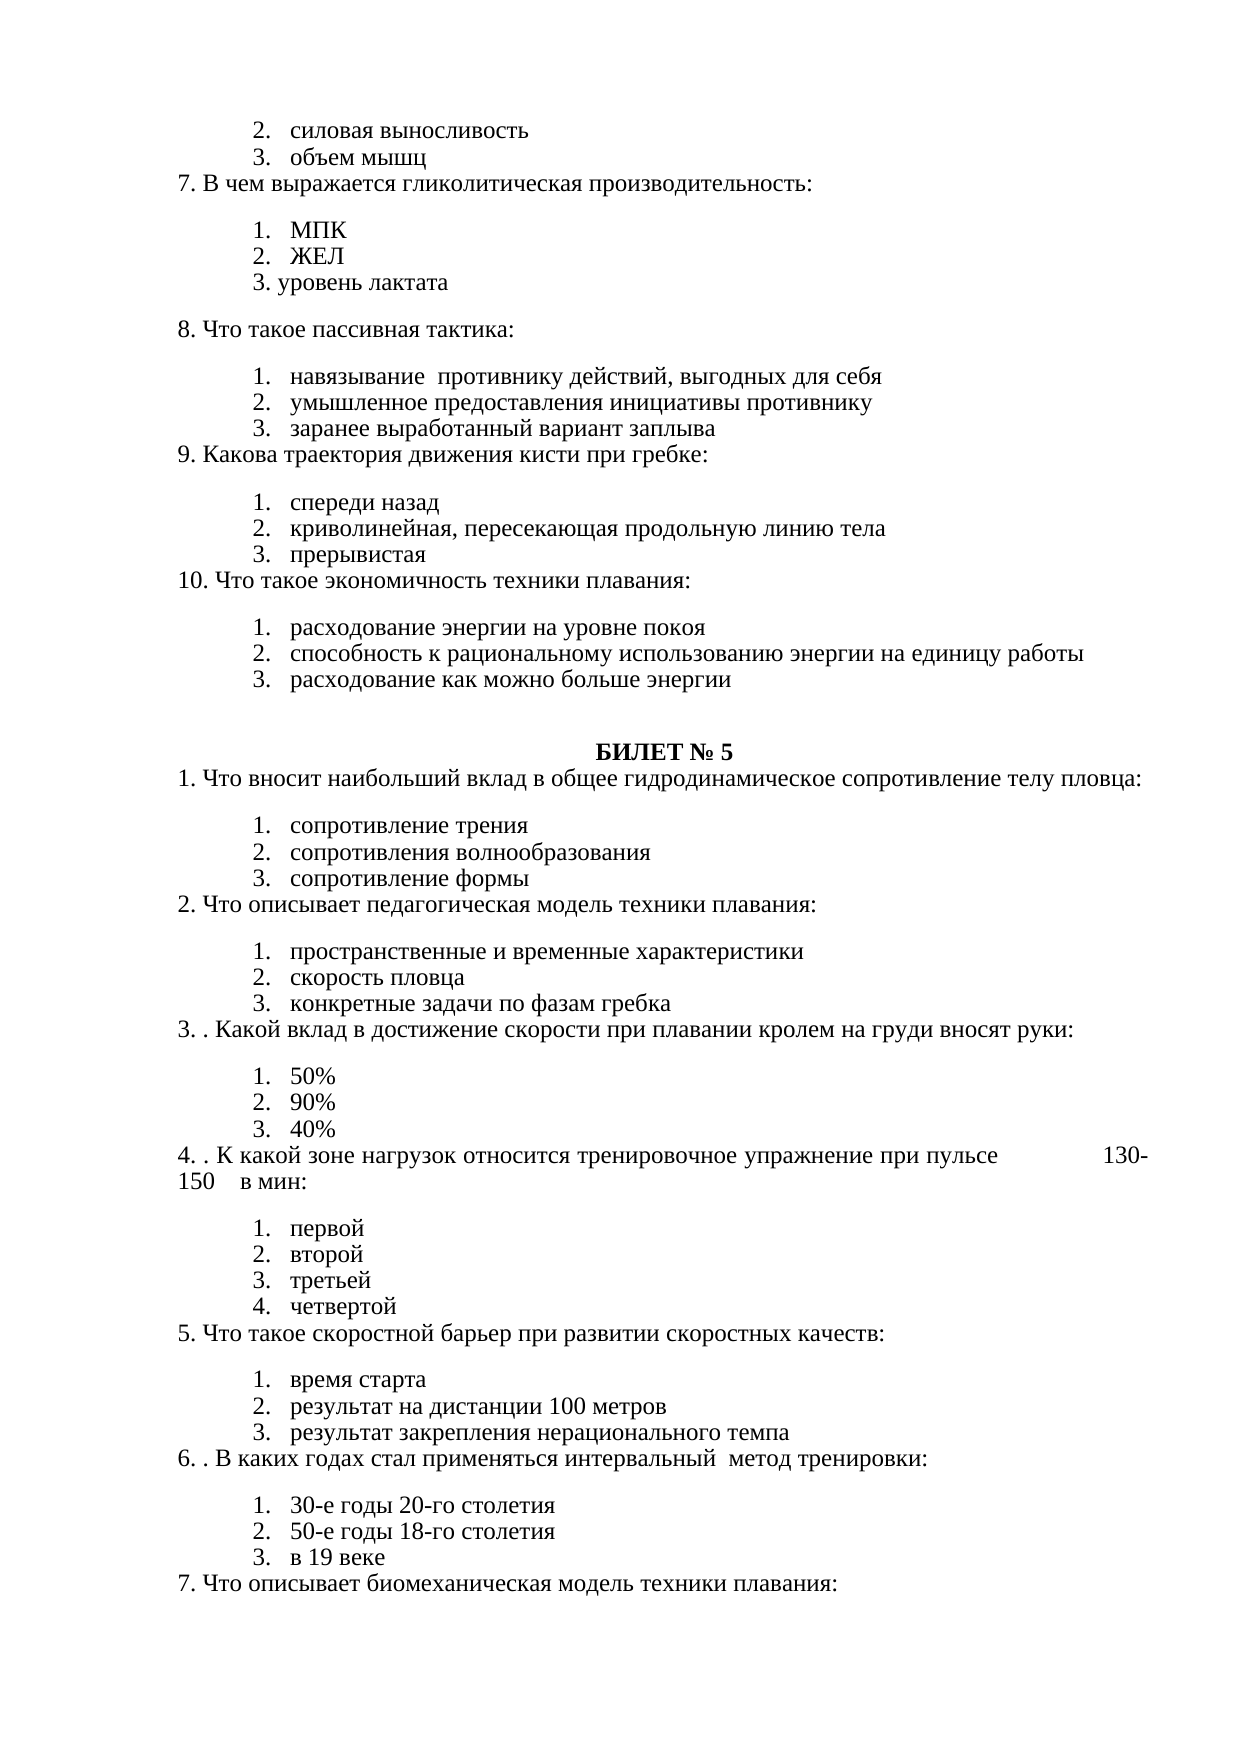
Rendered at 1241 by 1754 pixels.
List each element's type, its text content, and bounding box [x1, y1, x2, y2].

list первой [252, 1216, 1152, 1242]
list сопротивление трения [252, 813, 1152, 839]
text 10. Что такое экономичность техники плавания: [177, 567, 1152, 594]
list 50% [252, 1064, 1152, 1090]
text 3. уровень лактата [177, 270, 1152, 296]
list заранее выработанный вариант заплыва [252, 416, 1152, 442]
list результат на дистанции 100 метров [252, 1393, 1152, 1419]
list способность к рациональному использованию энергии на единицу работы [252, 641, 1152, 667]
text 9. Какова траектория движения кисти при гребке: [177, 442, 1152, 468]
list расходование энергии на уровне покоя [252, 614, 1152, 641]
text 2. Что описывает педагогическая модель техники плавания: [177, 891, 1152, 918]
list второй [252, 1242, 1152, 1268]
list 40% [252, 1116, 1152, 1142]
list навязывание противнику действий, выгодных для себя [252, 364, 1152, 390]
list силовая выносливость [252, 118, 1152, 144]
text 7. Что описывает биомеханическая модель техники плавания: [177, 1571, 1152, 1597]
list конкретные задачи по фазам гребка [252, 991, 1152, 1017]
list третьей [252, 1268, 1152, 1294]
list умышленное предоставления инициативы противнику [252, 390, 1152, 416]
text 1. Что вносит наибольший вклад в общее гидродинамическое сопротивление телу пловца: [177, 766, 1152, 792]
list результат закрепления нерационального темпа [252, 1419, 1152, 1446]
list спереди назад [252, 489, 1152, 515]
list сопротивления волнообразования [252, 839, 1152, 865]
text 8. Что такое пассивная тактика: [177, 317, 1152, 343]
text 6. . В каких годах стал применяться интервальный метод тренировки: [177, 1446, 1152, 1472]
list расходование как можно больше энергии [252, 667, 1152, 693]
list четвертой [252, 1294, 1152, 1320]
text 5. Что такое скоростной барьер при развитии скоростных качеств: [177, 1320, 1152, 1346]
subtitle БИЛЕТ № 5 [177, 740, 1152, 766]
text 3. . Какой вклад в достижение скорости при плавании кролем на груди вносят руки: [177, 1017, 1152, 1043]
list в 19 веке [252, 1545, 1152, 1571]
list МПК [252, 217, 1152, 243]
list криволинейная, пересекающая продольную линию тела [252, 515, 1152, 541]
list скорость пловца [252, 964, 1152, 991]
list пространственные и временные характеристики [252, 938, 1152, 964]
list 90% [252, 1090, 1152, 1116]
list прерывистая [252, 541, 1152, 567]
list сопротивление формы [252, 865, 1152, 891]
text 7. В чем выражается гликолитическая производительность: [177, 170, 1152, 197]
list 50-е годы 18-го столетия [252, 1519, 1152, 1545]
list объем мышц [252, 144, 1152, 170]
list время старта [252, 1367, 1152, 1393]
text 4. . К какой зоне нагрузок относится тренировочное упражнение при пульсе 130-150 в мин: [177, 1142, 1152, 1195]
list 30-е годы 20-го столетия [252, 1492, 1152, 1519]
list ЖЕЛ [252, 243, 1152, 270]
